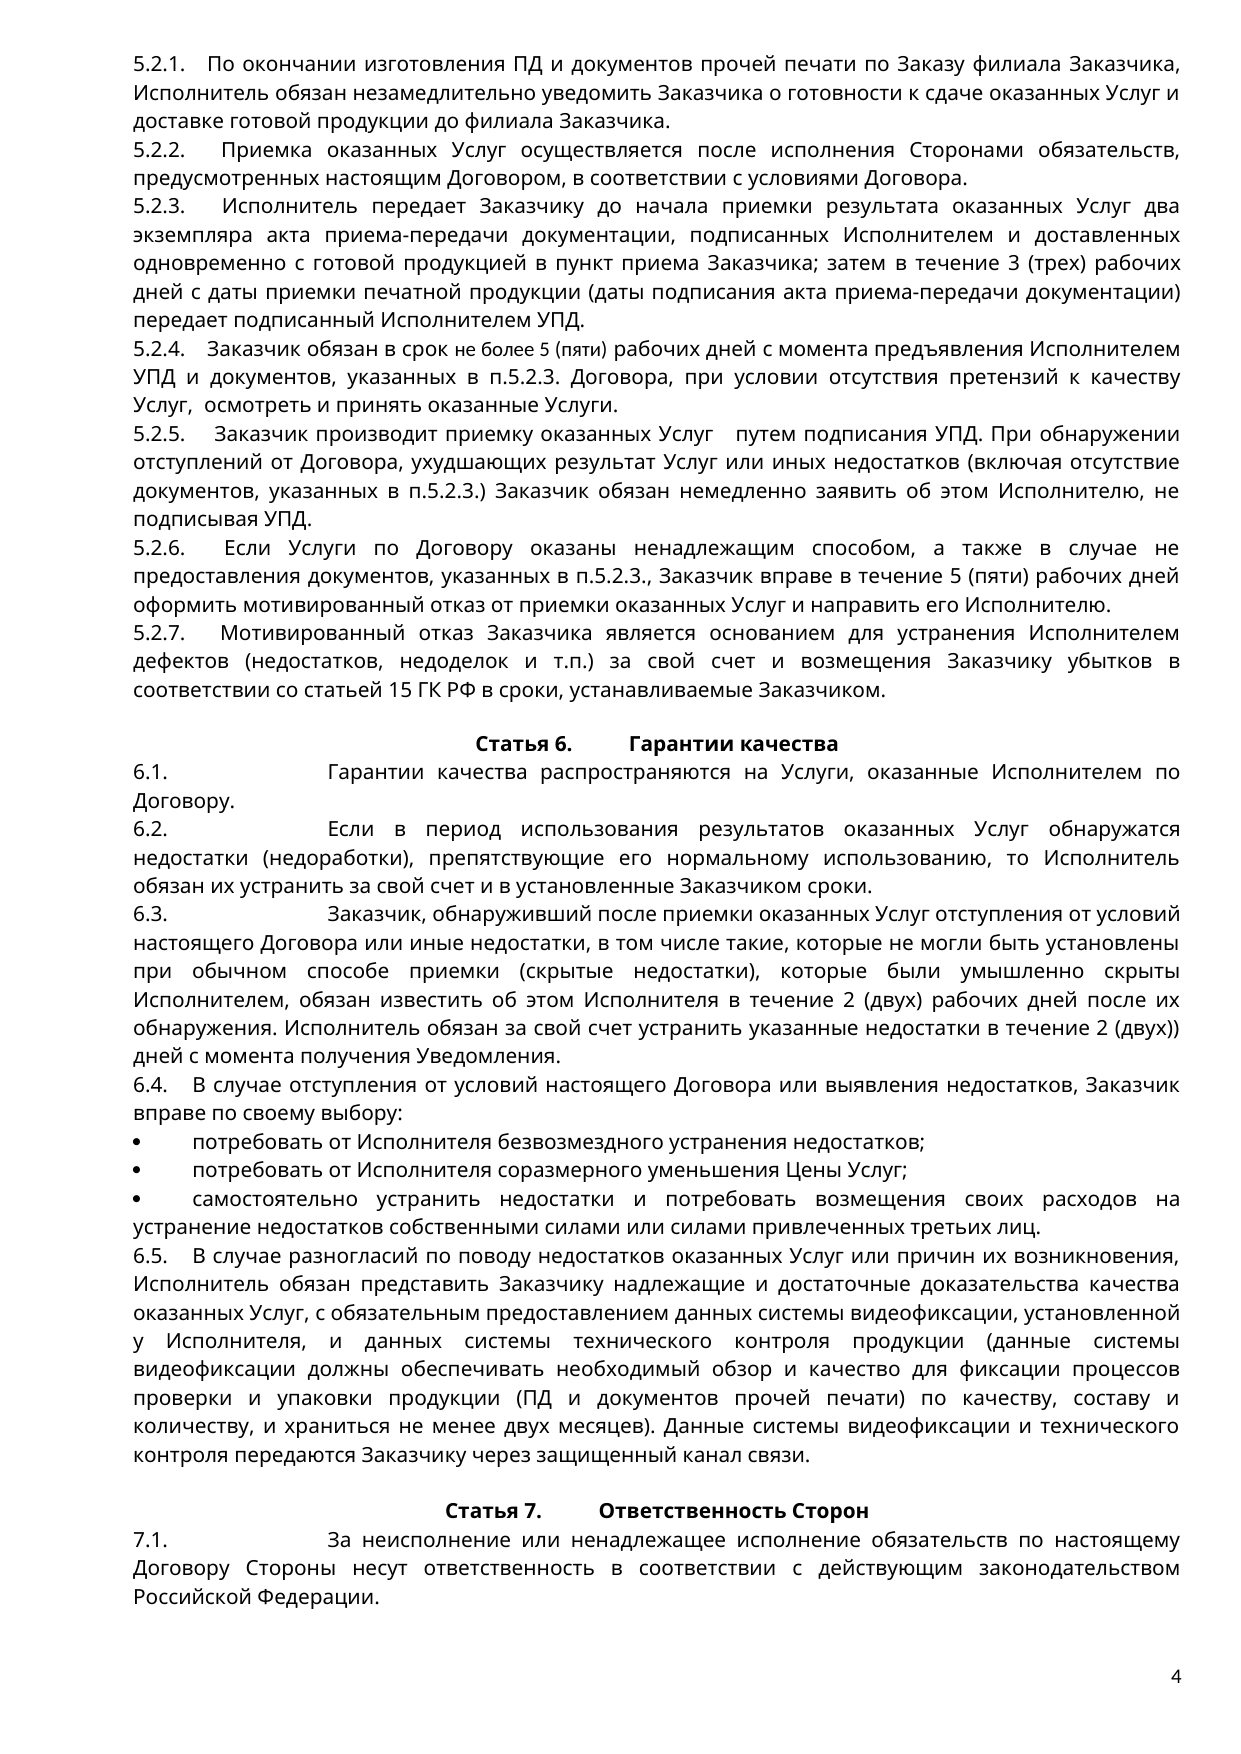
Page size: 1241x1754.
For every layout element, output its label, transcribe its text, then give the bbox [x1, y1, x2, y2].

list Приемка оказанных Услуг осуществляется после исполнения Сторонами обязательств, предусмотренных настоящим Договором, в соответствии с условиями Договора. [133, 135, 1181, 192]
list Мотивированный отказ Заказчика является основанием для устранения Исполнителем дефектов (недостатков, недоделок и т.п.) за свой счет и возмещения Заказчику убытков в соответствии со статьей 15 ГК РФ в сроки, устанавливаемые Заказчиком. [133, 618, 1181, 703]
list Заказчик производит приемку оказанных Услуг путем подписания УПД. При обнаружении отступлений от Договора, ухудшающих результат Услуг или иных недостатков (включая отсутствие документов, указанных в п.5.2.3.) Заказчик обязан немедленно заявить об этом Исполнителю, не подписывая УПД. [133, 419, 1181, 533]
list В случае разногласий по поводу недостатков оказанных Услуг или причин их возникновения, Исполнитель обязан представить Заказчику надлежащие и достаточные доказательства качества оказанных Услуг, с обязательным предоставлением данных системы видеофиксации, установленной у Исполнителя, и данных системы технического контроля продукции (данные системы видеофиксации должны обеспечивать необходимый обзор и качество для фиксации процессов проверки и упаковки продукции (ПД и документов прочей печати) по качеству, составу и количеству, и храниться не менее двух месяцев). Данные системы видеофиксации и технического контроля передаются Заказчику через защищенный канал связи. [133, 1241, 1181, 1468]
subtitle Гарантии качества [133, 729, 1181, 757]
list Исполнитель передает Заказчику до начала приемки результата оказанных Услуг два экземпляра акта приема-передачи документации, подписанных Исполнителем и доставленных одновременно с готовой продукцией в пункт приема Заказчика; затем в течение 3 (трех) рабочих дней с даты приемки печатной продукции (даты подписания акта приема-передачи документации) передает подписанный Исполнителем УПД. [133, 192, 1181, 334]
list Заказчик обязан в срок рабочих дней с момента предъявления Исполнителем УПД и документов, указанных в п.5.2.3. Договора, при условии отсутствия претензий к качеству Услуг, осмотреть и принять оказанные Услуги. [133, 334, 1181, 419]
list самостоятельно устранить недостатки и потребовать возмещения своих расходов на устранение недостатков собственными силами или силами привлеченных третьих лиц. [133, 1184, 1181, 1241]
subtitle Если в период использования результатов оказанных Услуг обнаружатся недостатки (недоработки), препятствующие его нормальному использованию, то Исполнитель обязан их устранить за свой счет и в установленные Заказчиком сроки. [133, 814, 1181, 899]
list потребовать от Исполнителя безвозмездного устранения недостатков; [133, 1127, 1181, 1155]
subtitle Ответственность Сторон [133, 1497, 1181, 1525]
list За неисполнение или ненадлежащее исполнение обязательств по настоящему Договору Стороны несут ответственность в соответствии с действующим законодательством Российской Федерации. [133, 1525, 1181, 1610]
list потребовать от Исполнителя соразмерного уменьшения Цены Услуг; [133, 1155, 1181, 1184]
list Если Услуги по Договору оказаны ненадлежащим способом, а также в случае не предоставления документов, указанных в п.5.2.3., Заказчик вправе в течение 5 (пяти) рабочих дней оформить мотивированный отказ от приемки оказанных Услуг и направить его Исполнителю. [133, 533, 1181, 618]
list По окончании изготовления ПД и документов прочей печати по Заказу филиала Заказчика, Исполнитель обязан незамедлительно уведомить Заказчика о готовности к сдаче оказанных Услуг и доставке готовой продукции до филиала Заказчика. [133, 49, 1181, 135]
subtitle Гарантии качества распространяются на Услуги, оказанные Исполнителем по Договору. [133, 757, 1181, 814]
list В случае отступления от условий настоящего Договора или выявления недостатков, Заказчик вправе по своему выбору: [133, 1070, 1181, 1127]
subtitle Заказчик, обнаруживший после приемки оказанных Услуг отступления от условий настоящего Договора или иные недостатки, в том числе такие, которые не могли быть установлены при обычном способе приемки (скрытые недостатки), которые были умышленно скрыты Исполнителем, обязан известить об этом Исполнителя в течение 2 (двух) рабочих дней после их обнаружения. Исполнитель обязан за свой счет устранить указанные недостатки в течение 2 (двух)) дней с момента получения Уведомления. [133, 899, 1181, 1070]
